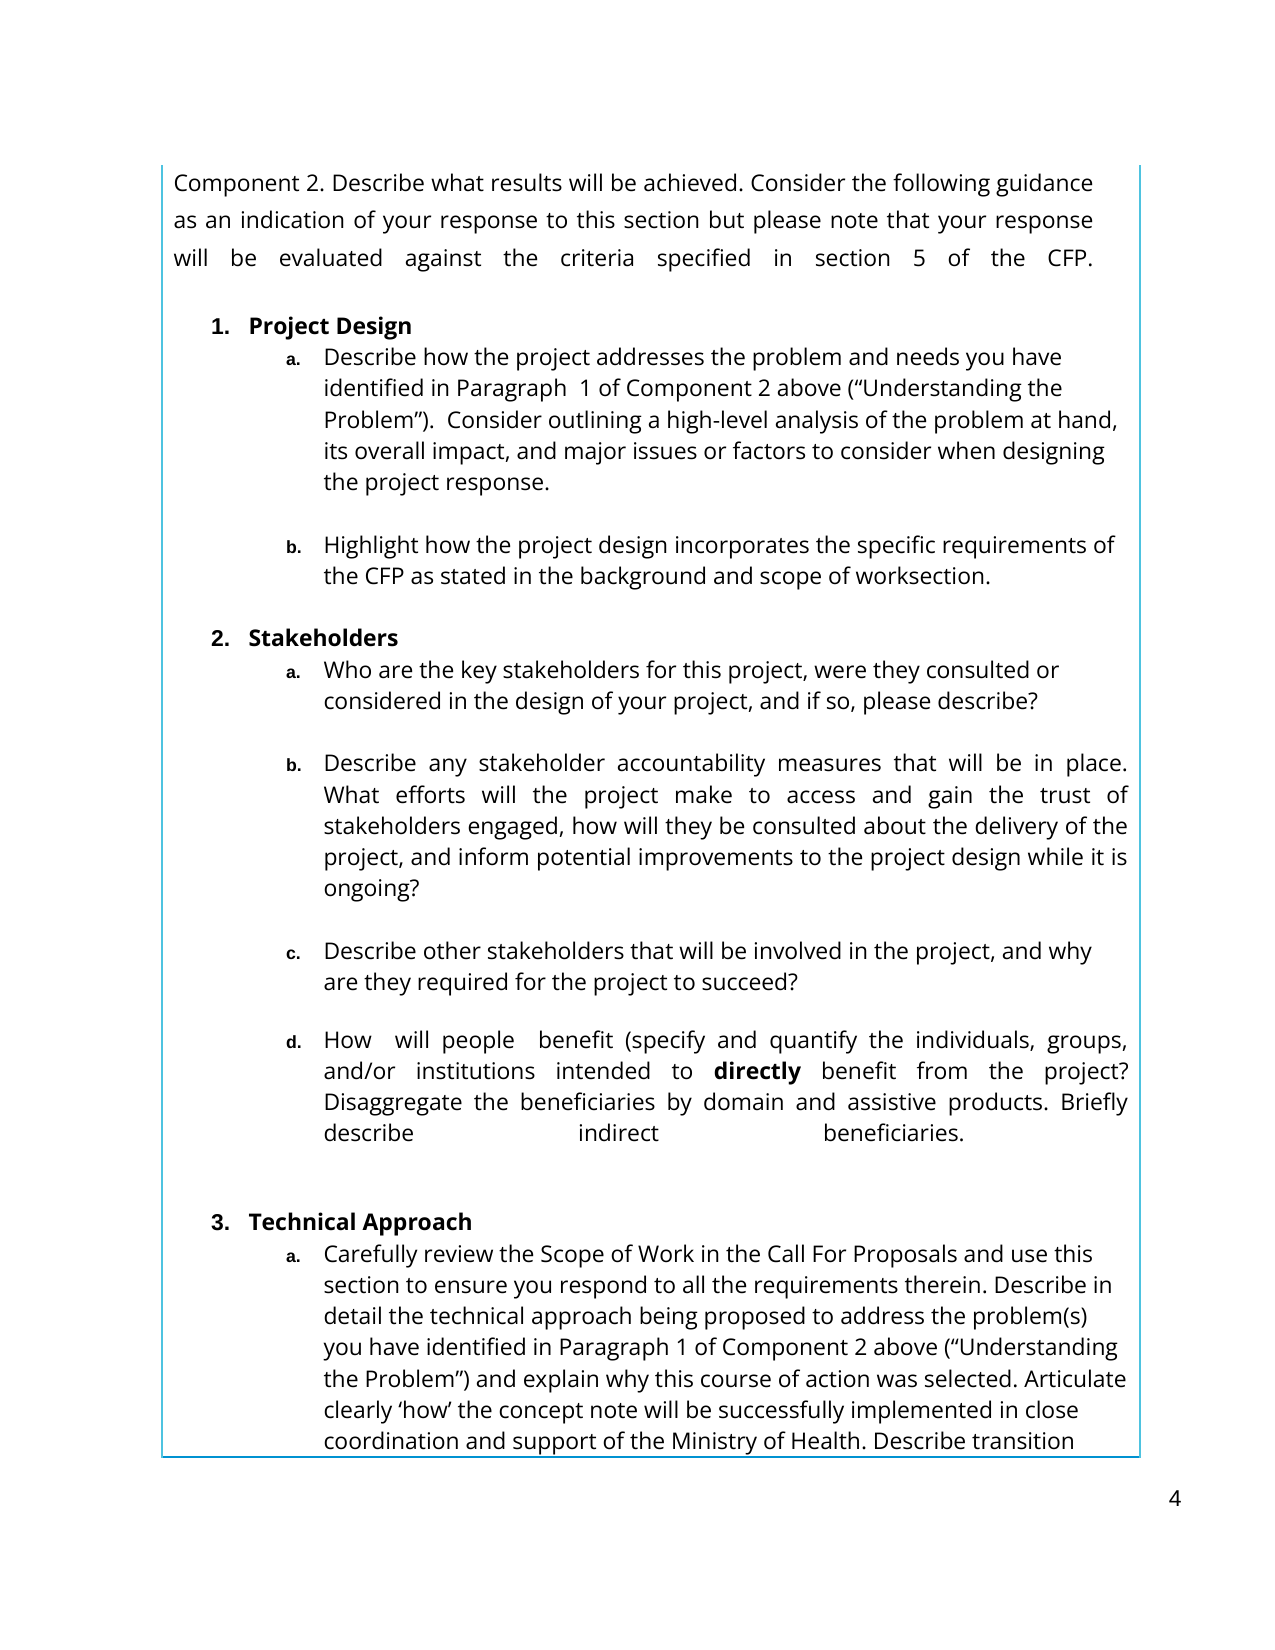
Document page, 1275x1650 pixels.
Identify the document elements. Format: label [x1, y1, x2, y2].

table_cell [163, 167, 1139, 1456]
